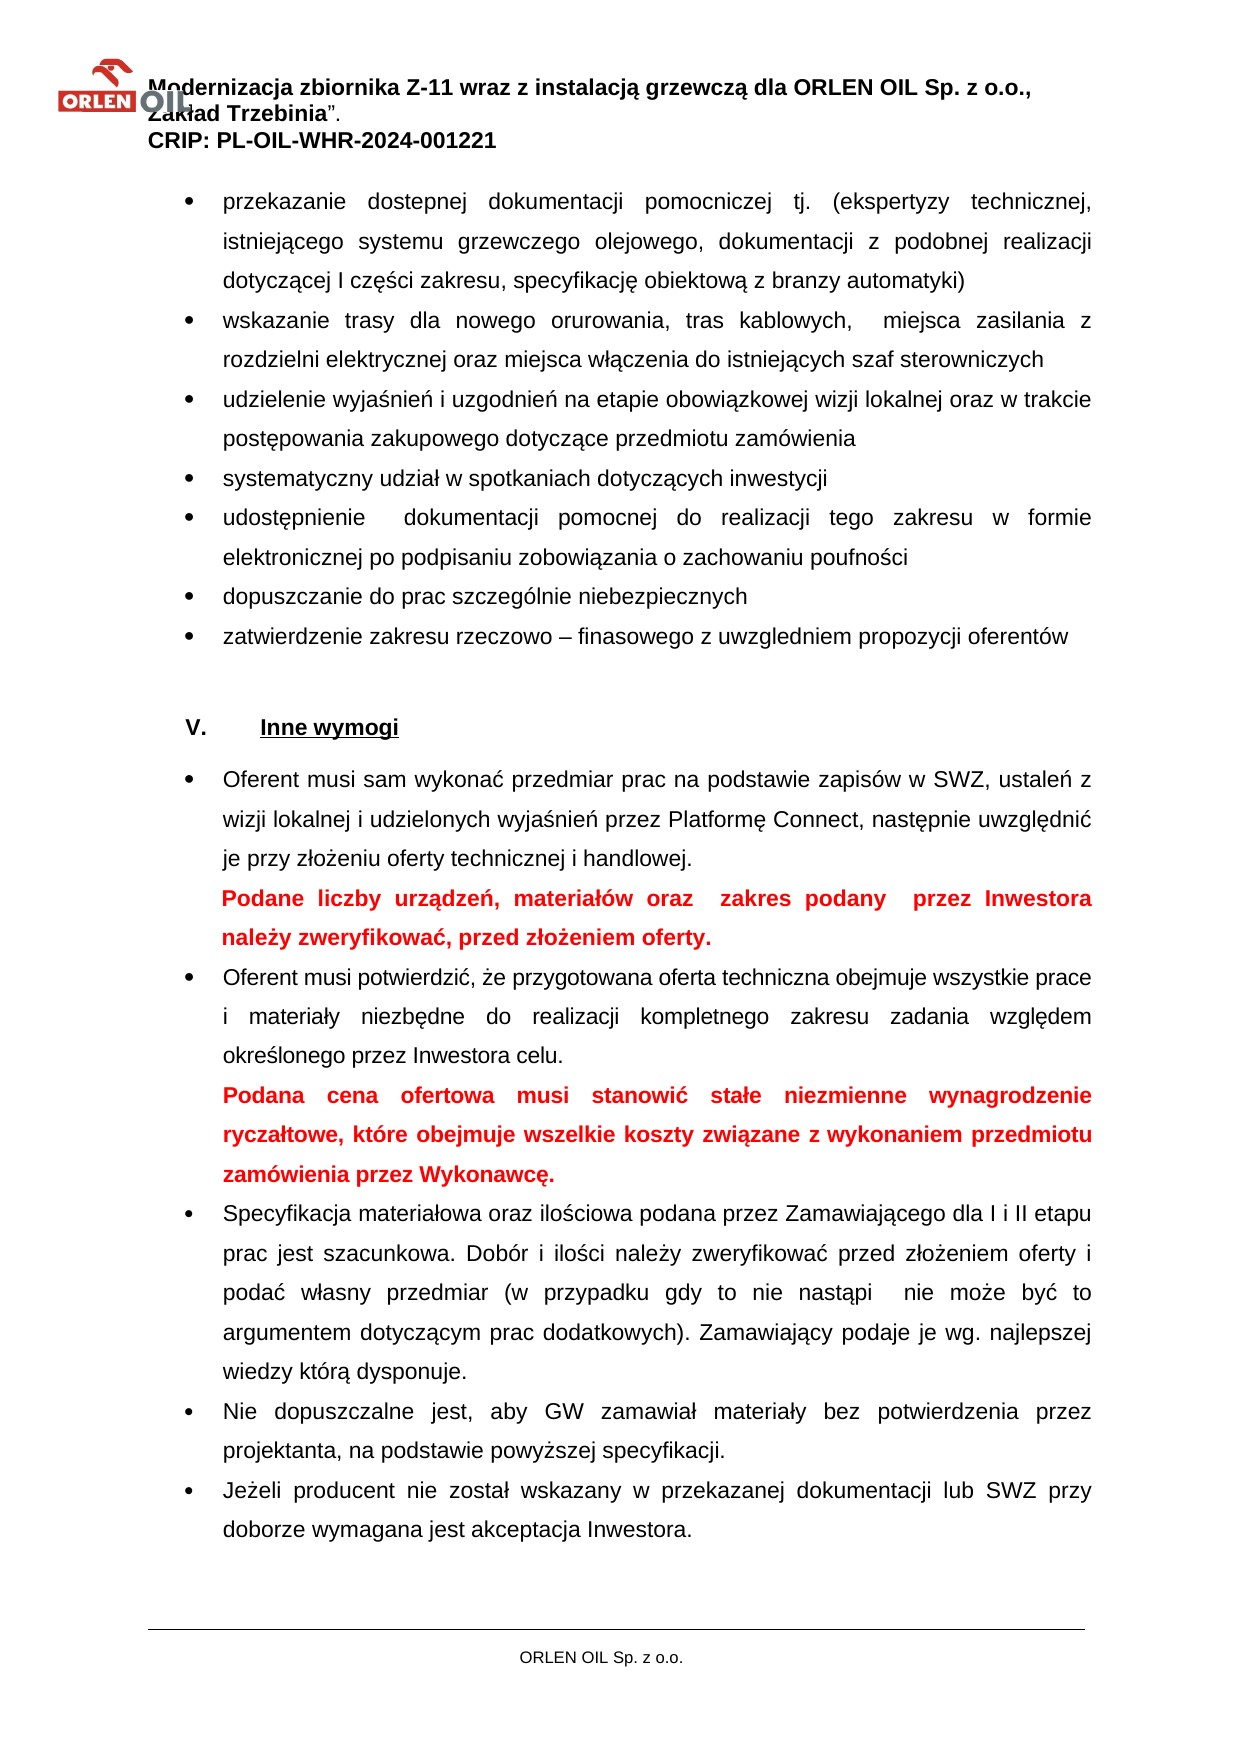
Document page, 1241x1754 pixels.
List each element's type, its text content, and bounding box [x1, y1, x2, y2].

list dopuszczanie do prac szczególnie niebezpiecznych [185, 583, 1092, 609]
list Oferent musi sam wykonać przedmiar prac na podstawie zapisów w SWZ, ustaleń z wizji lokalnej i udzielonych wyjaśnień przez Platformę Connect, następnie uwzględnić je przy złożeniu oferty technicznej i handlowej. [185, 766, 1092, 871]
list Jeżeli producent nie został wskazany w przekazanej dokumentacji lub SWZ przy doborze wymagana jest akceptacja Inwestora. [185, 1477, 1092, 1542]
text Podane liczby urządzeń, materiałów oraz zakres podany przez Inwestora należy zweryfikować, przed złożeniem oferty. [221, 884, 1092, 950]
list Oferent musi potwierdzić, że przygotowana oferta techniczna obejmuje wszystkie prace i materiały niezbędne do realizacji kompletnego zakresu zadania względem określonego przez Inwestora celu. [185, 963, 1092, 1069]
list udzielenie wyjaśnień i uzgodnień na etapie obowiązkowej wizji lokalnej oraz w trakcie postępowania zakupowego dotyczące przedmiotu zamówienia [185, 386, 1092, 452]
list Inne wymogi [185, 714, 1092, 740]
list Specyfikacja materiałowa oraz ilościowa podana przez Zamawiającego dla I i II etapu prac jest szacunkowa. Dobór i ilości należy zweryfikować przed złożeniem oferty i podać własny przedmiar (w przypadku gdy to nie nastąpi nie może być to argumentem dotyczącym prac dodatkowych). Zamawiający podaje je wg. najlepszej wiedzy którą dysponuje. [185, 1200, 1092, 1384]
list Nie dopuszczalne jest, aby GW zamawiał materiały bez potwierdzenia przez projektanta, na podstawie powyższej specyfikacji. [185, 1398, 1092, 1463]
list udostępnienie dokumentacji pomocnej do realizacji tego zakresu w formie elektronicznej po podpisaniu zobowiązania o zachowaniu poufności [185, 504, 1092, 570]
list systematyczny udział w spotkaniach dotyczących inwestycji [185, 465, 1092, 491]
list przekazanie dostepnej dokumentacji pomocniczej tj. (ekspertyzy technicznej, istniejącego systemu grzewczego olejowego, dokumentacji z podobnej realizacji dotyczącej I części zakresu, specyfikację obiektową z branzy automatyki) [185, 188, 1092, 294]
text Podana cena ofertowa musi stanowić stałe niezmienne wynagrodzenie ryczałtowe, które obejmuje wszelkie koszty związane z wykonaniem przedmiotu zamówienia przez Wykonawcę. [223, 1082, 1092, 1187]
list zatwierdzenie zakresu rzeczowo – finasowego z uwzgledniem propozycji oferentów [185, 623, 1092, 649]
list wskazanie trasy dla nowego orurowania, tras kablowych, miejsca zasilania z rozdzielni elektrycznej oraz miejsca włączenia do istniejących szaf sterowniczych [185, 307, 1092, 373]
